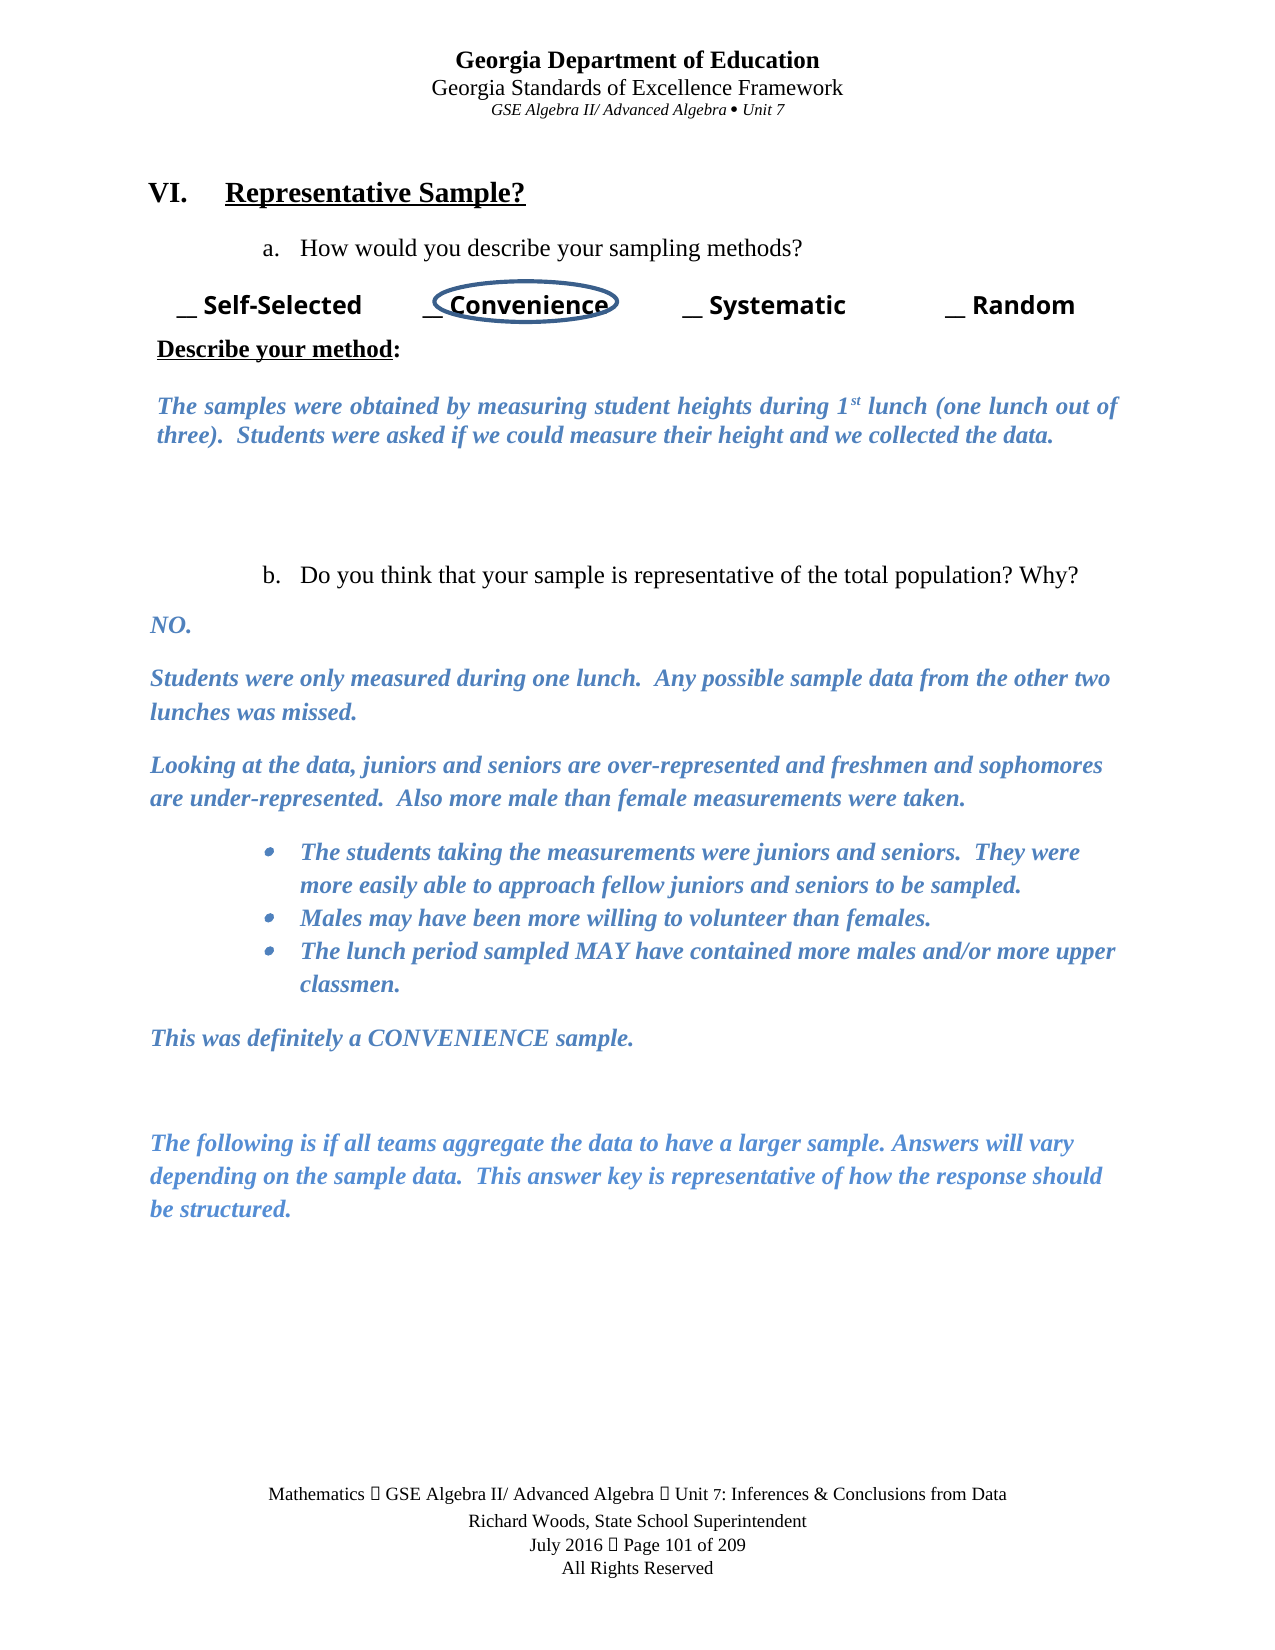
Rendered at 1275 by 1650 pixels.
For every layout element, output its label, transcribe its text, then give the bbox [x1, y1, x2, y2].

text NO. [150, 610, 1125, 638]
list The students taking the measurements were juniors and seniors. They were more easily able to approach fellow juniors and seniors to be sampled. [262, 837, 1125, 899]
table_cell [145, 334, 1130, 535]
text The following is if all teams aggregate the data to have a larger sample. Answers will vary depending on the sample data. This answer key is representative of how the response should be structured. [150, 1128, 1125, 1223]
text Looking at the data, juniors and seniors are over-represented and freshmen and sophomores are under-represented. Also more male than female measurements were taken. [150, 750, 1125, 812]
list The lunch period sampled MAY have contained more males and/or more upper classmen. [262, 936, 1125, 998]
list How would you describe your sampling methods? [262, 233, 1125, 262]
list Males may have been more willing to volunteer than females. [262, 903, 1125, 932]
text This was definitely a CONVENIENCE sample. [150, 1023, 1125, 1052]
list Representative Sample? [187, 175, 1125, 208]
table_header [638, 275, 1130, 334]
text Students were only measured during one lunch. Any possible sample data from the other two lunches was missed. [150, 663, 1125, 725]
list Do you think that your sample is representative of the total population? Why? [262, 560, 1125, 589]
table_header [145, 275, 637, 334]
